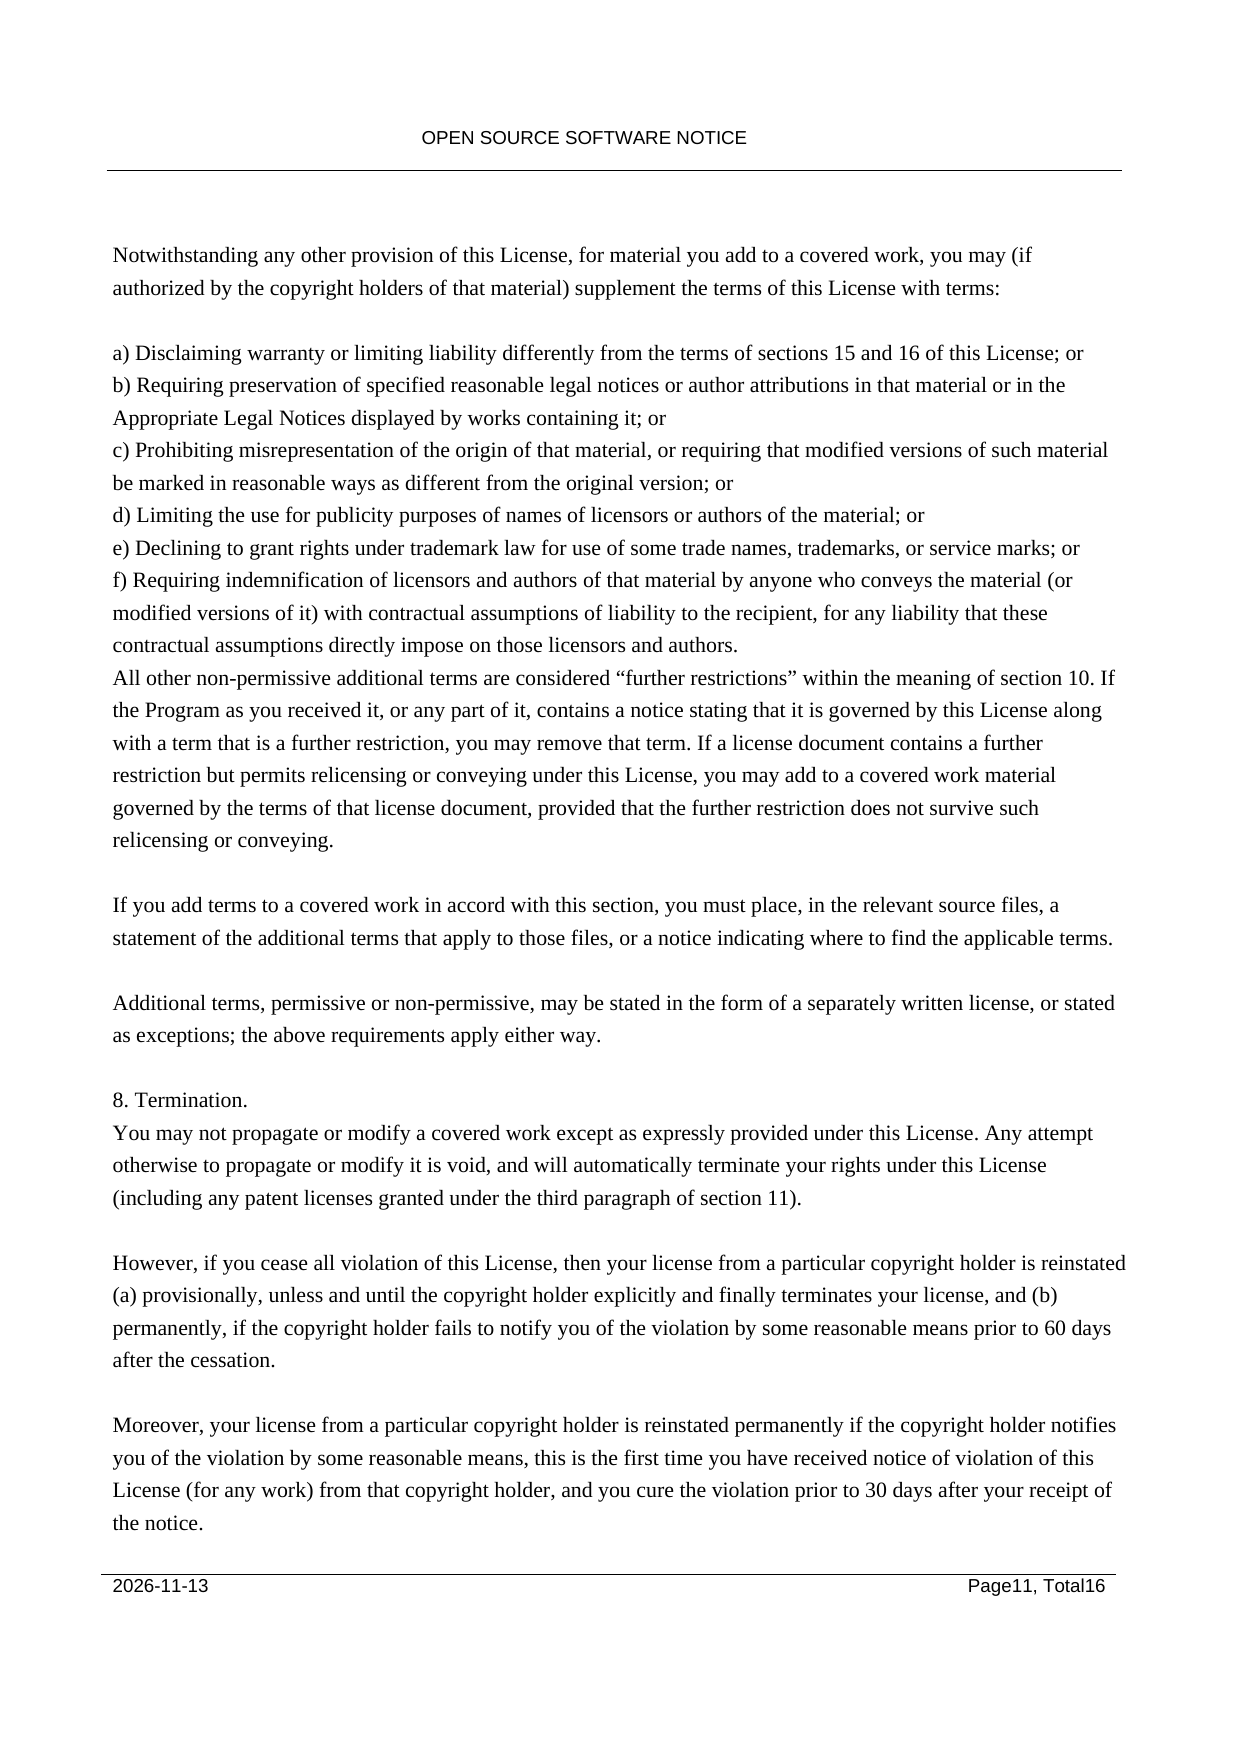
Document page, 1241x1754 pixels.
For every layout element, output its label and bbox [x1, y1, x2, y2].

text [112, 206, 1128, 1539]
